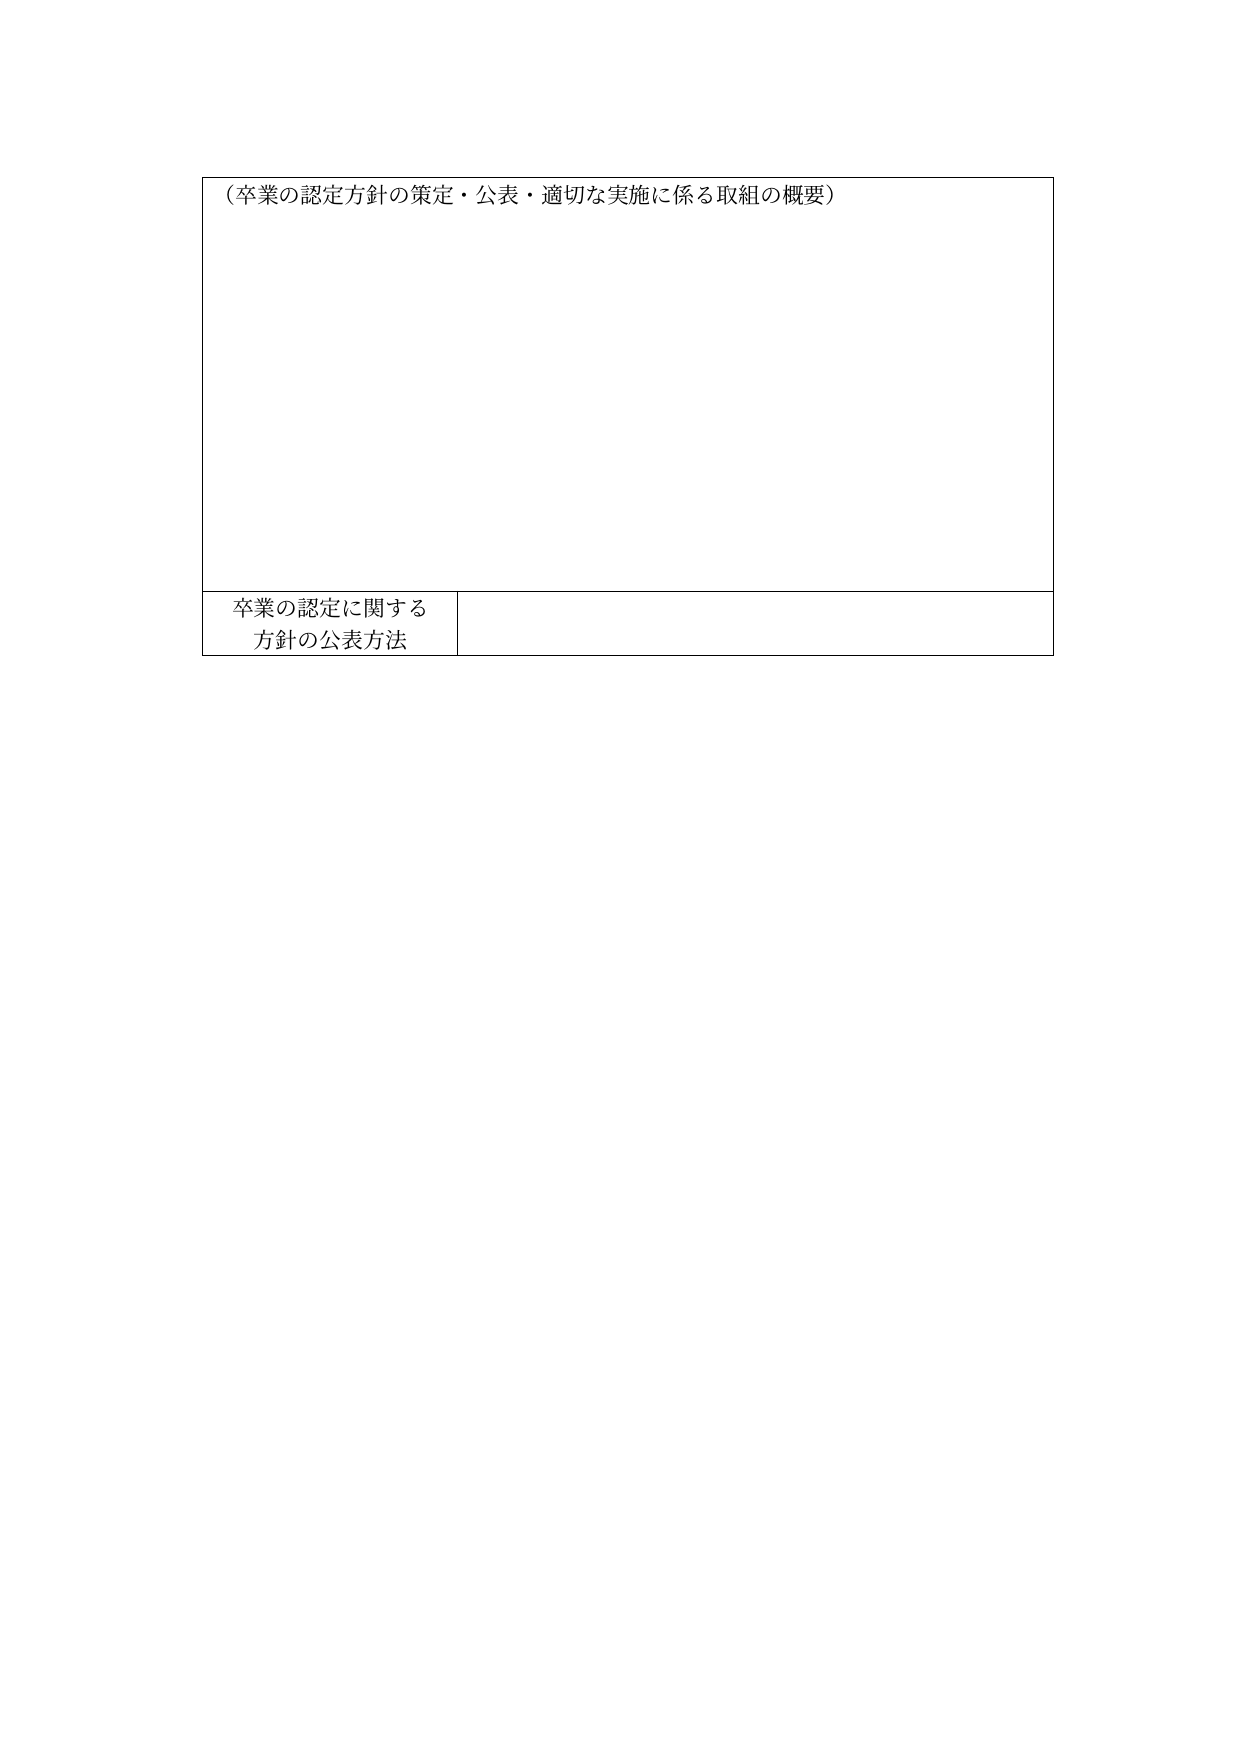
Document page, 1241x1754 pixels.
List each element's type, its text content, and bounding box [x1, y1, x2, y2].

table_cell 卒業の認定に関する 方針の公表方法 [203, 592, 457, 654]
table_cell （卒業の認定方針の策定・公表・適切な実施に係る取組の概要） [203, 178, 1053, 591]
table_cell [458, 592, 1053, 654]
